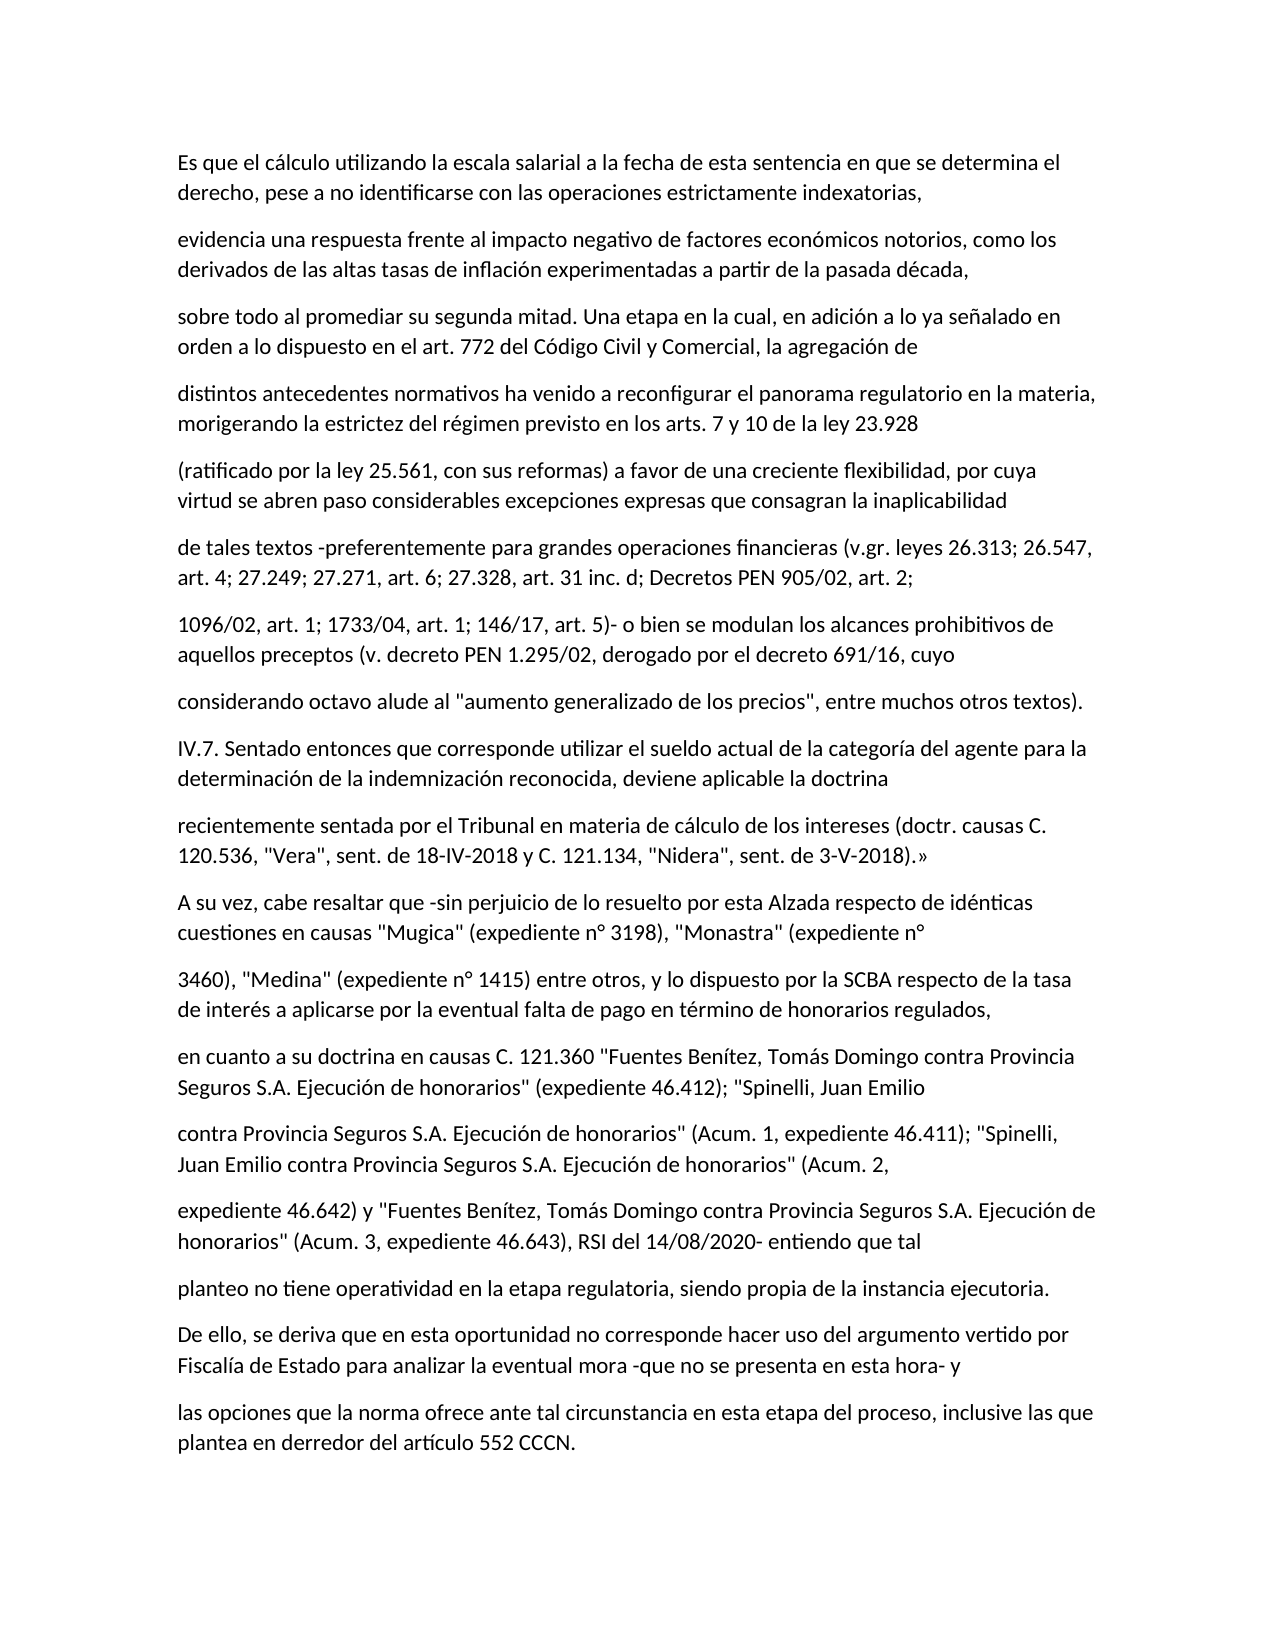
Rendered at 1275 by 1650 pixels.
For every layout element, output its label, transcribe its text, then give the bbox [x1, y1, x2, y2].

text IV.7. Sentado entonces que corresponde utilizar el sueldo actual de la categoría del agente para la determinación de la indemnización reconocida, deviene aplicable la doctrina [177, 734, 1098, 792]
text 1096/02, art. 1; 1733/04, art. 1; 146/17, art. 5)- o bien se modulan los alcances prohibitivos de aquellos preceptos (v. decreto PEN 1.295/02, derogado por el decreto 691/16, cuyo [177, 610, 1098, 668]
text De ello, se deriva que en esta oportunidad no corresponde hacer uso del argumento vertido por Fiscalía de Estado para analizar la eventual mora -que no se presenta en esta hora- y [177, 1321, 1098, 1379]
text en cuanto a su doctrina en causas C. 121.360 "Fuentes Benítez, Tomás Domingo contra Provincia Seguros S.A. Ejecución de honorarios" (expediente 46.412); "Spinelli, Juan Emilio [177, 1042, 1098, 1101]
text considerando octavo alude al "aumento generalizado de los precios", entre muchos otros textos). [177, 687, 1098, 715]
text las opciones que la norma ofrece ante tal circunstancia en esta etapa del proceso, inclusive las que plantea en derredor del artículo 552 CCCN. [177, 1398, 1098, 1456]
text evidencia una respuesta frente al impacto negativo de factores económicos notorios, como los derivados de las altas tasas de inflación experimentadas a partir de la pasada década, [177, 225, 1098, 283]
text 3460), "Medina" (expediente n° 1415) entre otros, y lo dispuesto por la SCBA respecto de la tasa de interés a aplicarse por la eventual falta de pago en término de honorarios regulados, [177, 965, 1098, 1023]
text distintos antecedentes normativos ha venido a reconfigurar el panorama regulatorio en la materia, morigerando la estrictez del régimen previsto en los arts. 7 y 10 de la ley 23.928 [177, 379, 1098, 437]
text (ratificado por la ley 25.561, con sus reformas) a favor de una creciente flexibilidad, por cuya virtud se abren paso considerables excepciones expresas que consagran la inaplicabilidad [177, 456, 1098, 514]
text de tales textos -preferentemente para grandes operaciones financieras (v.gr. leyes 26.313; 26.547, art. 4; 27.249; 27.271, art. 6; 27.328, art. 31 inc. d; Decretos PEN 905/02, art. 2; [177, 533, 1098, 591]
text sobre todo al promediar su segunda mitad. Una etapa en la cual, en adición a lo ya señalado en orden a lo dispuesto en el art. 772 del Código Civil y Comercial, la agregación de [177, 302, 1098, 360]
text contra Provincia Seguros S.A. Ejecución de honorarios" (Acum. 1, expediente 46.411); "Spinelli, Juan Emilio contra Provincia Seguros S.A. Ejecución de honorarios" (Acum. 2, [177, 1119, 1098, 1178]
text Es que el cálculo utilizando la escala salarial a la fecha de esta sentencia en que se determina el derecho, pese a no identificarse con las operaciones estrictamente indexatorias, [177, 148, 1098, 206]
text recientemente sentada por el Tribunal en materia de cálculo de los intereses (doctr. causas C. 120.536, "Vera", sent. de 18-IV-2018 y C. 121.134, "Nidera", sent. de 3-V-2018).» [177, 811, 1098, 869]
text planteo no tiene operatividad en la etapa regulatoria, siendo propia de la instancia ejecutoria. [177, 1274, 1098, 1302]
text A su vez, cabe resaltar que -sin perjuicio de lo resuelto por esta Alzada respecto de idénticas cuestiones en causas "Mugica" (expediente n° 3198), "Monastra" (expediente n° [177, 888, 1098, 946]
text expediente 46.642) y "Fuentes Benítez, Tomás Domingo contra Provincia Seguros S.A. Ejecución de honorarios" (Acum. 3, expediente 46.643), RSI del 14/08/2020- entiendo que tal [177, 1197, 1098, 1255]
